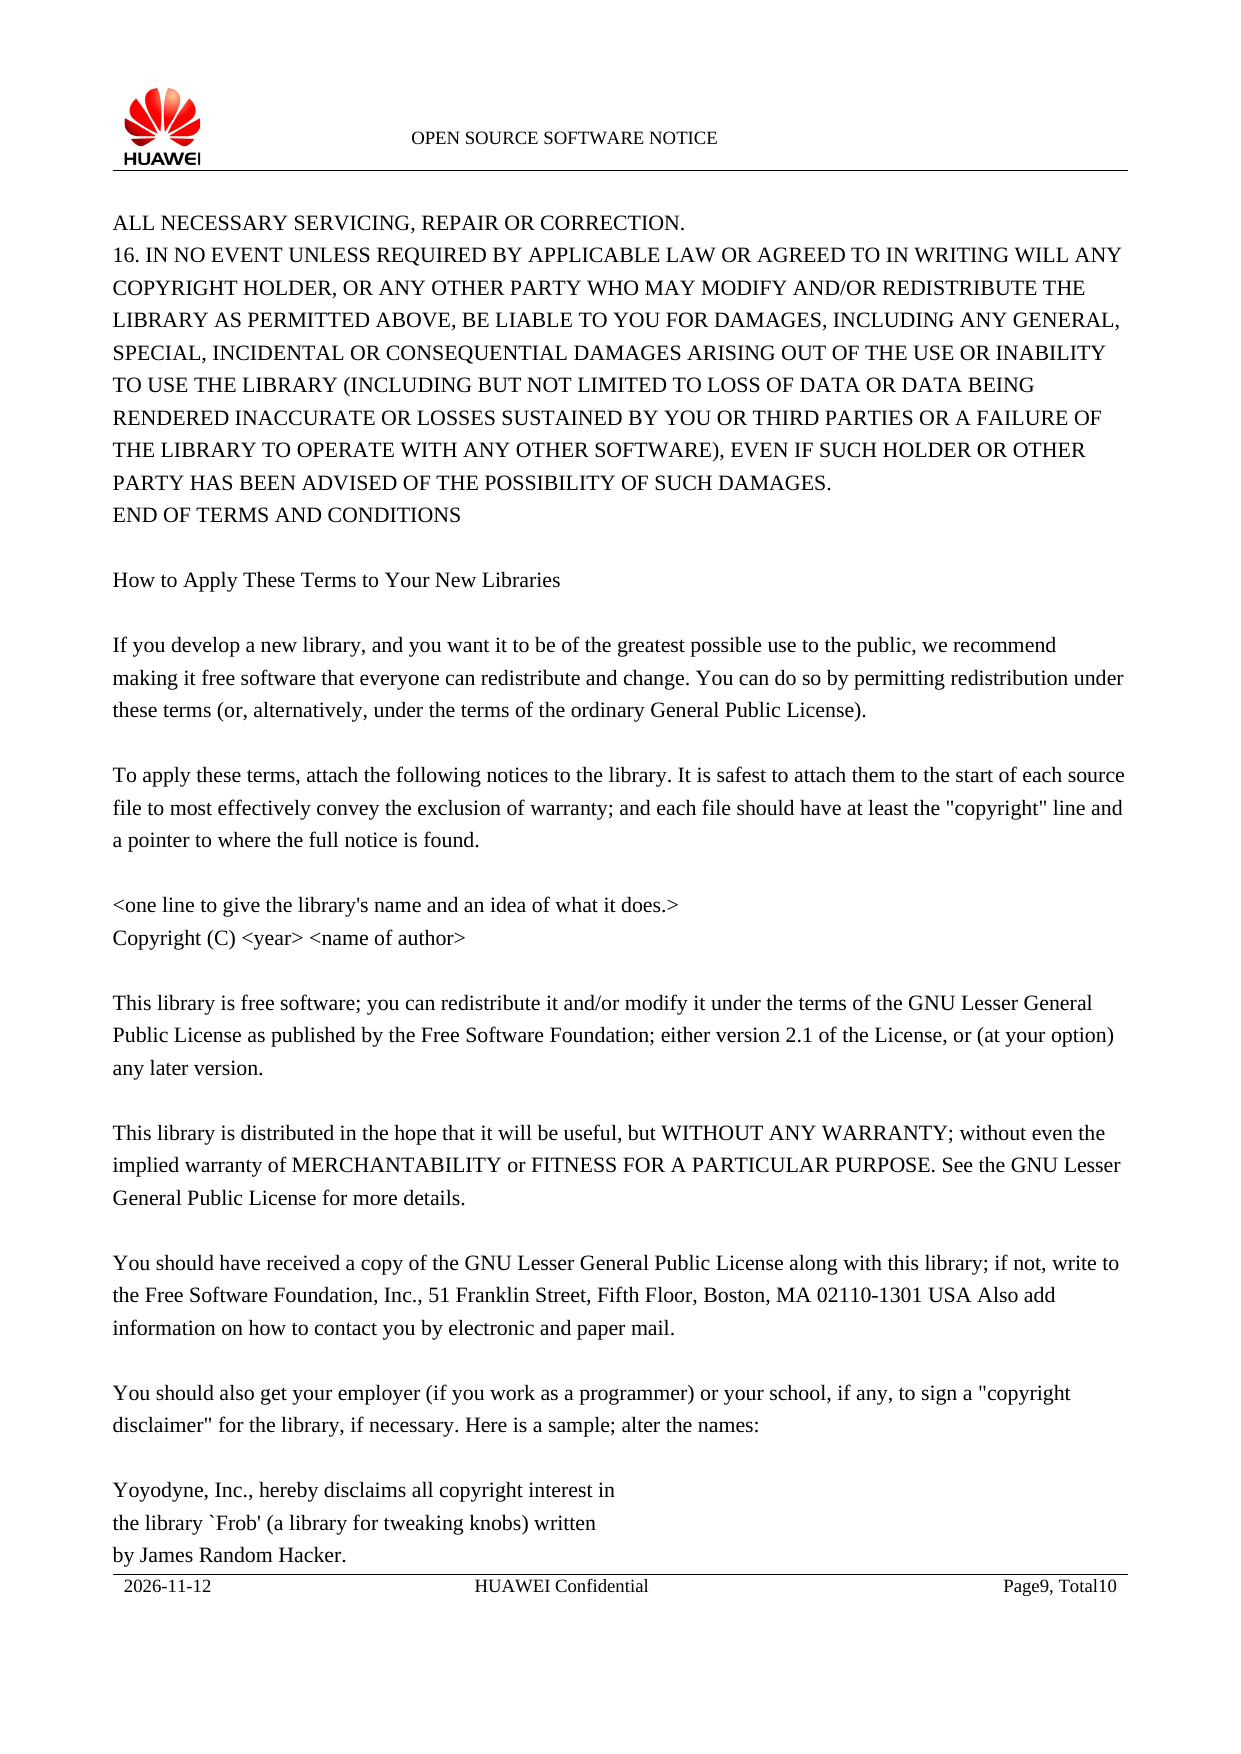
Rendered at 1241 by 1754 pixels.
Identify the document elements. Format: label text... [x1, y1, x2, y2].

picture [124, 88, 201, 165]
